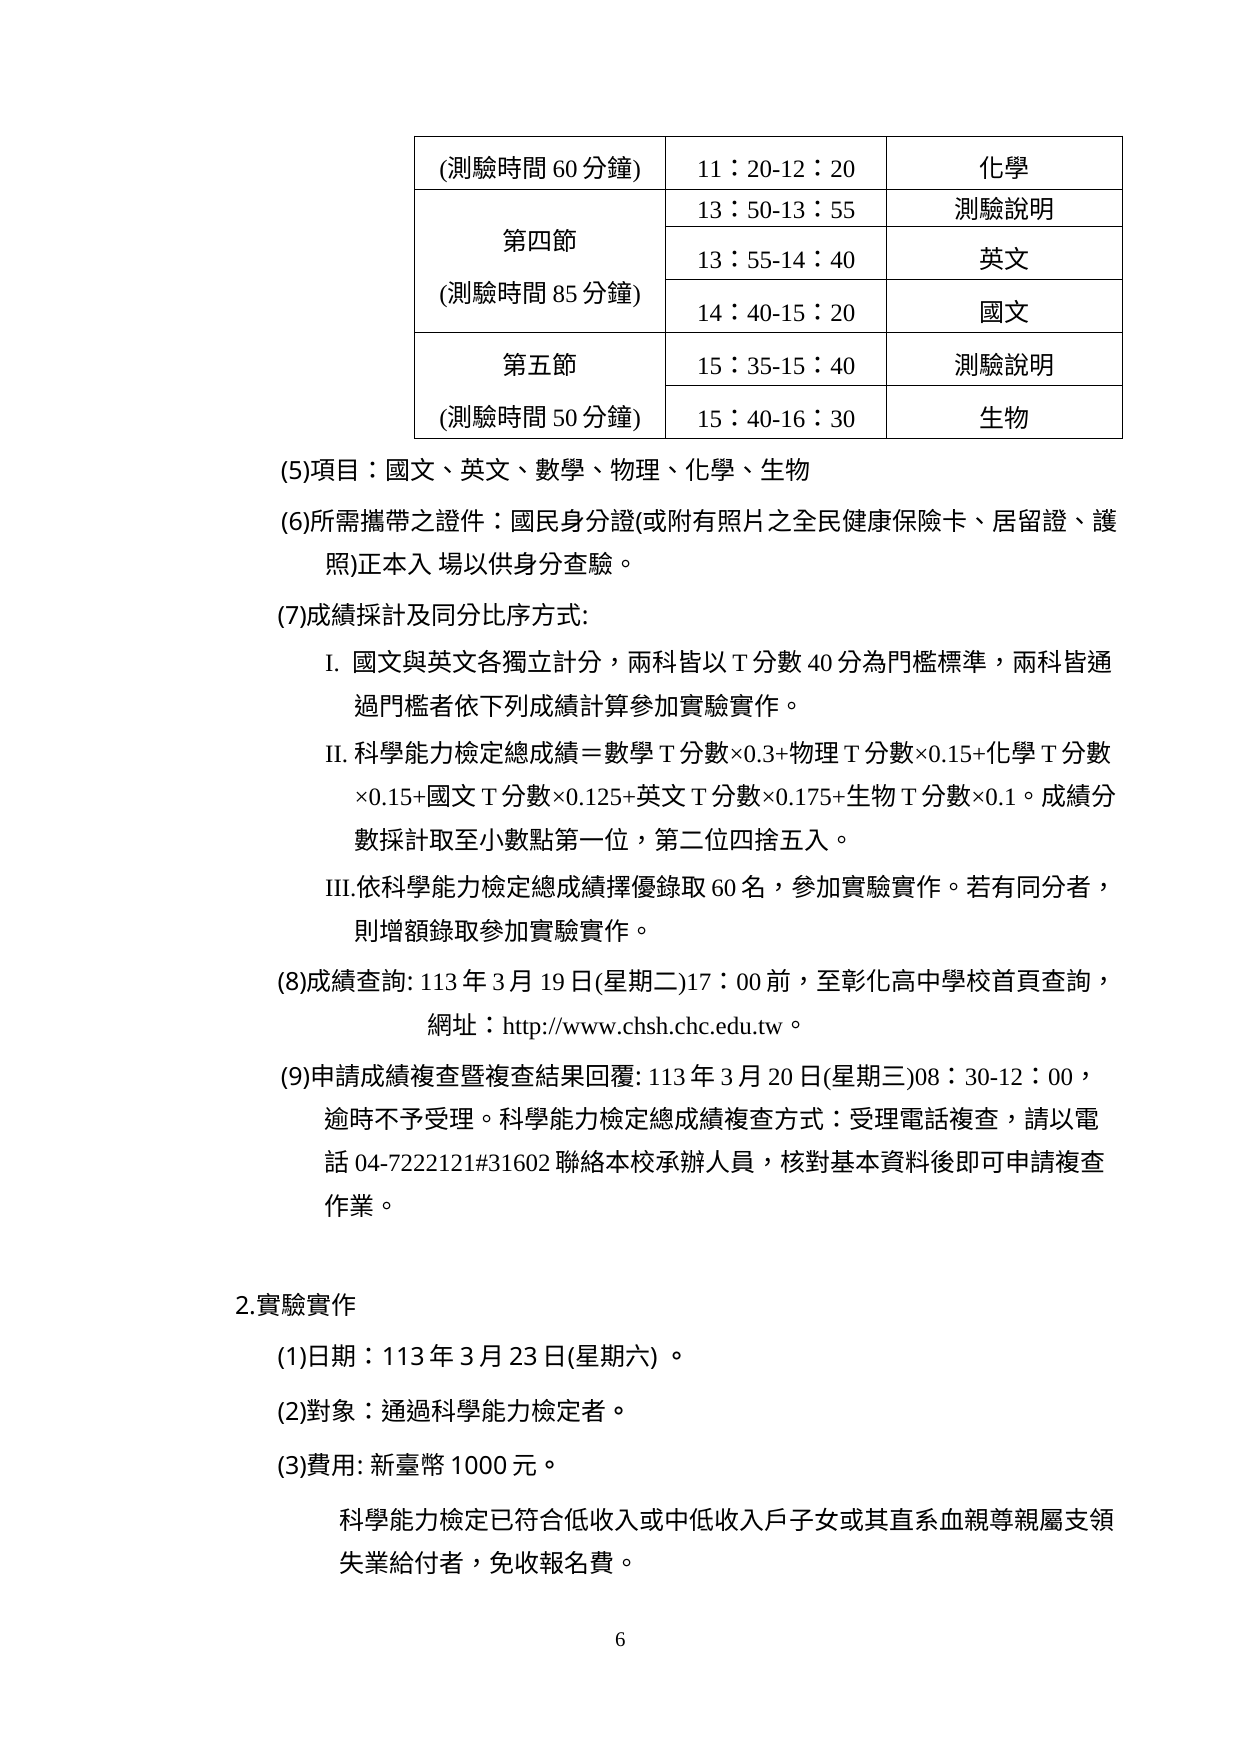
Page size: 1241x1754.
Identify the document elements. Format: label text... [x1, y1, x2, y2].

table_cell 14：40-15：20 [666, 280, 886, 332]
table_cell 15：40-16：30 [666, 386, 886, 438]
list 國文與英文各獨立計分，兩科皆以T分數40分為門檻標準，兩科皆通過門檻者依下列成績計算參加實驗實作。 [325, 639, 1122, 726]
text (6)所需攜帶之證件：國民身分證(或附有照片之全民健康保險卡、居留證、護照)正本入 場以供身分查驗。 [281, 497, 1122, 584]
table_cell 化學 [887, 137, 1122, 189]
table_cell 第四節 (測驗時間85分鐘) [415, 190, 665, 332]
text 2.實驗實作 [235, 1284, 1122, 1322]
text (5)項目：國文、英文、數學、物理、化學、生物 [118, 447, 1122, 490]
text (9)申請成績複查暨複查結果回覆: 113年3月20日(星期三)08：30-12：00，逾時不予受理。科學能力檢定總成績複查方式：受理電話複查，請以電話04-7222121#31602聯絡本校承辦人員，核對基本資料後即可申請複查作業。 [281, 1052, 1122, 1226]
list 科學能力檢定總成績＝數學T分數×0.3+物理T分數×0.15+化學T分數×0.15+國文T分數×0.125+英文T分數×0.175+生物T分數×0.1。成績分數採計取至小數點第一位，第二位四捨五入。 [325, 730, 1122, 860]
list 依科學能力檢定總成績擇優錄取60名，參加實驗實作。若有同分者，則增額錄取參加實驗實作。 [325, 864, 1122, 951]
table_cell 測驗說明 [887, 190, 1122, 226]
table_cell 測驗說明 [887, 333, 1122, 385]
text (3)費用: 新臺幣1000元。 [277, 1442, 1122, 1485]
table_cell 15：35-15：40 [666, 333, 886, 385]
table_cell 13：55-14：40 [666, 227, 886, 279]
table_cell 11：20-12：20 [666, 137, 886, 189]
table_cell 國文 [887, 280, 1122, 332]
table_cell 生物 [887, 386, 1122, 438]
table_cell 13：50-13：55 [666, 190, 886, 226]
text 科學能力檢定已符合低收入或中低收入戶子女或其直系血親尊親屬支領失業給付者，免收報名費。 [339, 1497, 1122, 1583]
table_cell 英文 [887, 227, 1122, 279]
text (1)日期：113年3月23日(星期六) 。 [277, 1333, 1122, 1376]
text (7)成績採計及同分比序方式: [277, 592, 1122, 635]
text (8)成績查詢: 113年3月19日(星期二)17：00前，至彰化高中學校首頁查詢，網址：http://www.chsh.chc.edu.tw。 [277, 958, 1122, 1045]
text (2)對象：通過科學能力檢定者。 [277, 1387, 1122, 1431]
table_cell 第三節 (測驗時間60分鐘) [415, 137, 665, 189]
table_cell 第五節 (測驗時間50分鐘) [415, 333, 665, 438]
